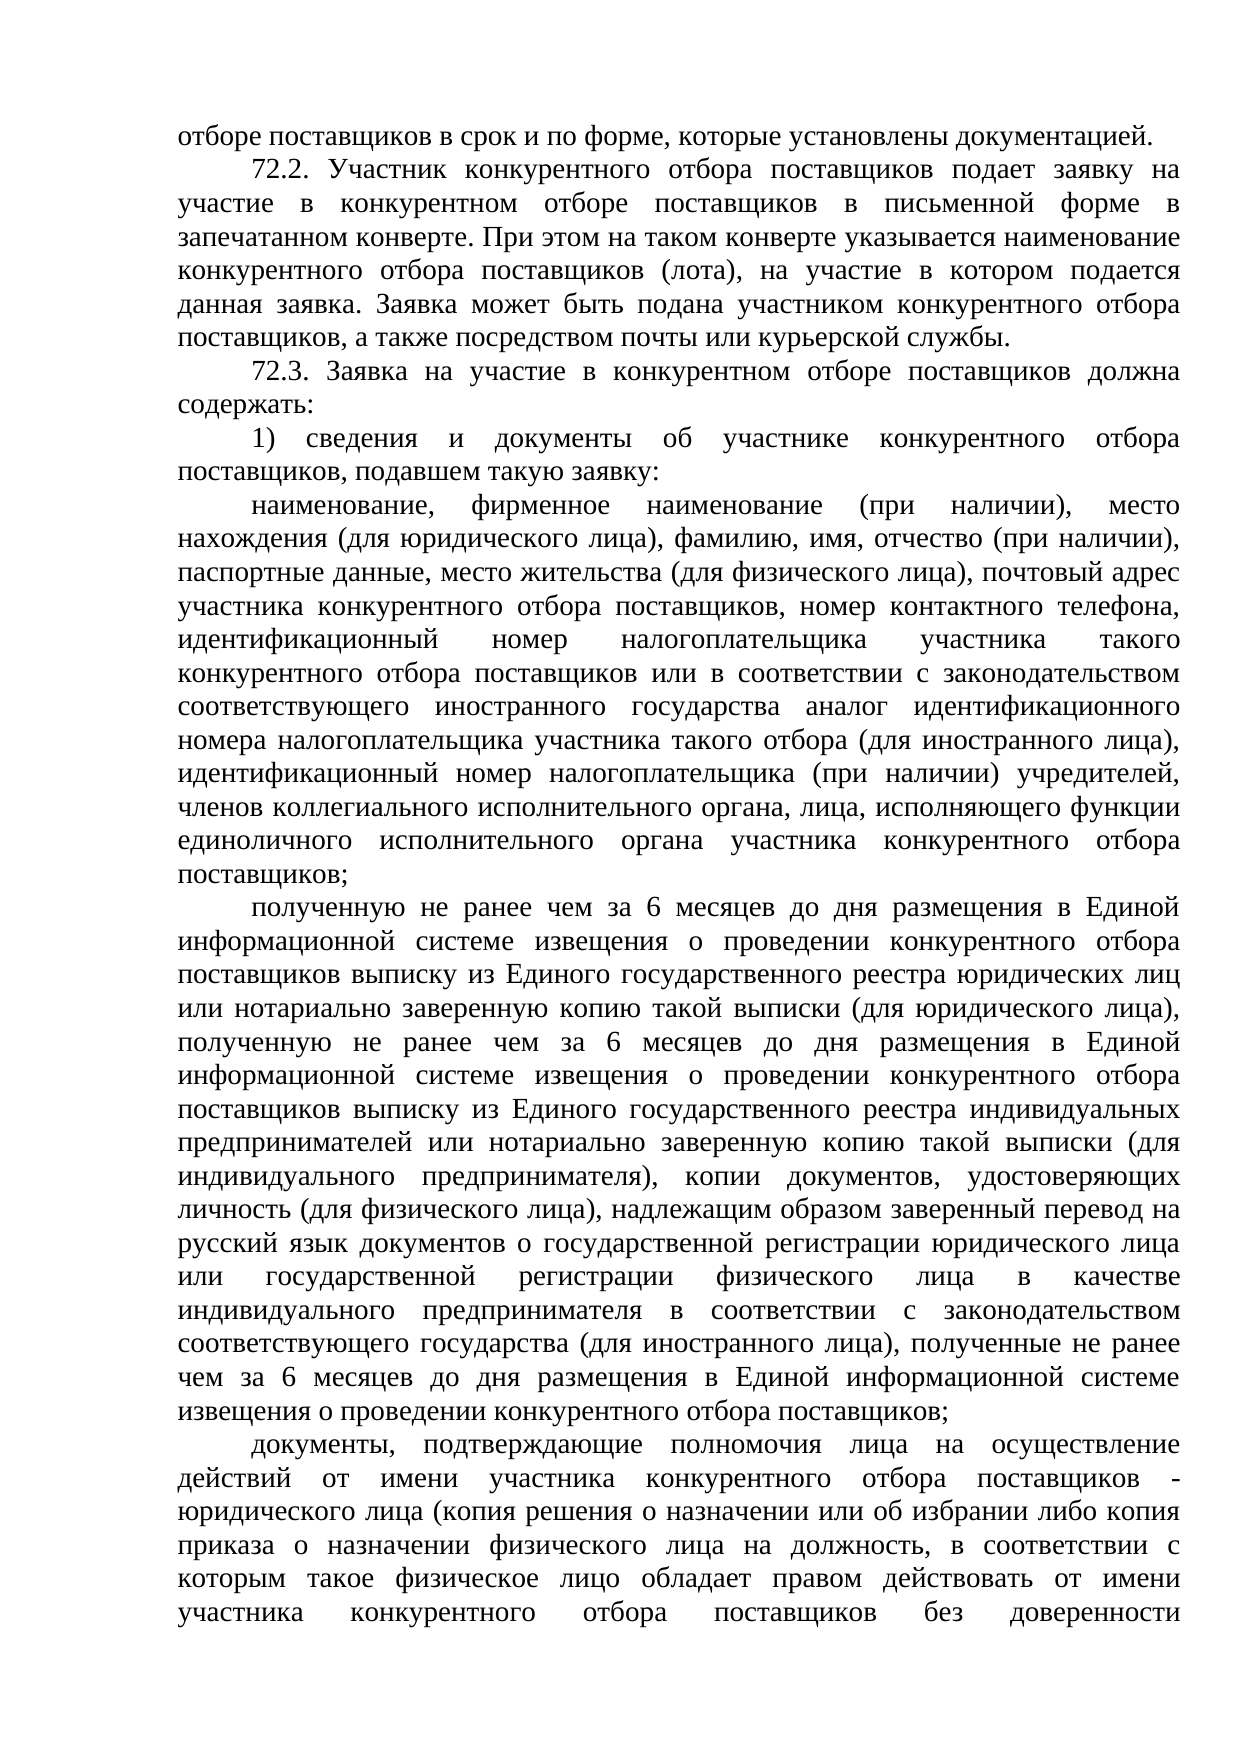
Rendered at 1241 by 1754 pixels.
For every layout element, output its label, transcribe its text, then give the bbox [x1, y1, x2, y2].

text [177, 118, 1181, 152]
text наименование, фирменное наименование (при наличии), место нахождения (для юридического лица), фамилию, имя, отчество (при наличии), паспортные данные, место жительства (для физического лица), почтовый адрес участника конкурентного отбора поставщиков, номер контактного телефона, идентификационный номер налогоплательщика участника такого конкурентного отбора поставщиков или в соответствии с законодательством соответствующего иностранного государства аналог идентификационного номера налогоплательщика участника такого отбора (для иностранного лица), идентификационный номер налогоплательщика (при наличии) учредителей, членов коллегиального исполнительного органа, лица, исполняющего функции единоличного исполнительного органа участника конкурентного отбора поставщиков; [177, 487, 1181, 889]
text полученную не ранее чем за 6 месяцев до дня размещения в Единой информационной системе извещения о проведении конкурентного отбора поставщиков выписку из Единого государственного реестра юридических лиц или нотариально заверенную копию такой выписки (для юридического лица), полученную не ранее чем за 6 месяцев до дня размещения в Единой информационной системе извещения о проведении конкурентного отбора поставщиков выписку из Единого государственного реестра индивидуальных предпринимателей или нотариально заверенную копию такой выписки (для индивидуального предпринимателя), копии документов, удостоверяющих личность (для физического лица), надлежащим образом заверенный перевод на русский язык документов о государственной регистрации юридического лица или государственной регистрации физического лица в качестве индивидуального предпринимателя в соответствии с законодательством соответствующего государства (для иностранного лица), полученные не ранее чем за 6 месяцев до дня размещения в Единой информационной системе извещения о проведении конкурентного отбора поставщиков; [177, 889, 1181, 1426]
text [177, 1426, 1181, 1627]
text 72.3. Заявка на участие в конкурентном отборе поставщиков должна содержать: [177, 353, 1181, 420]
text 72.2. Участник конкурентного отбора поставщиков подает заявку на участие в конкурентном отборе поставщиков в письменной форме в запечатанном конверте. При этом на таком конверте указывается наименование конкурентного отбора поставщиков (лота), на участие в котором подается данная заявка. Заявка может быть подана участником конкурентного отбора поставщиков, а также посредством почты или курьерской службы. [177, 152, 1181, 353]
text 1) сведения и документы об участнике конкурентного отбора поставщиков, подавшем такую заявку: [177, 420, 1181, 487]
